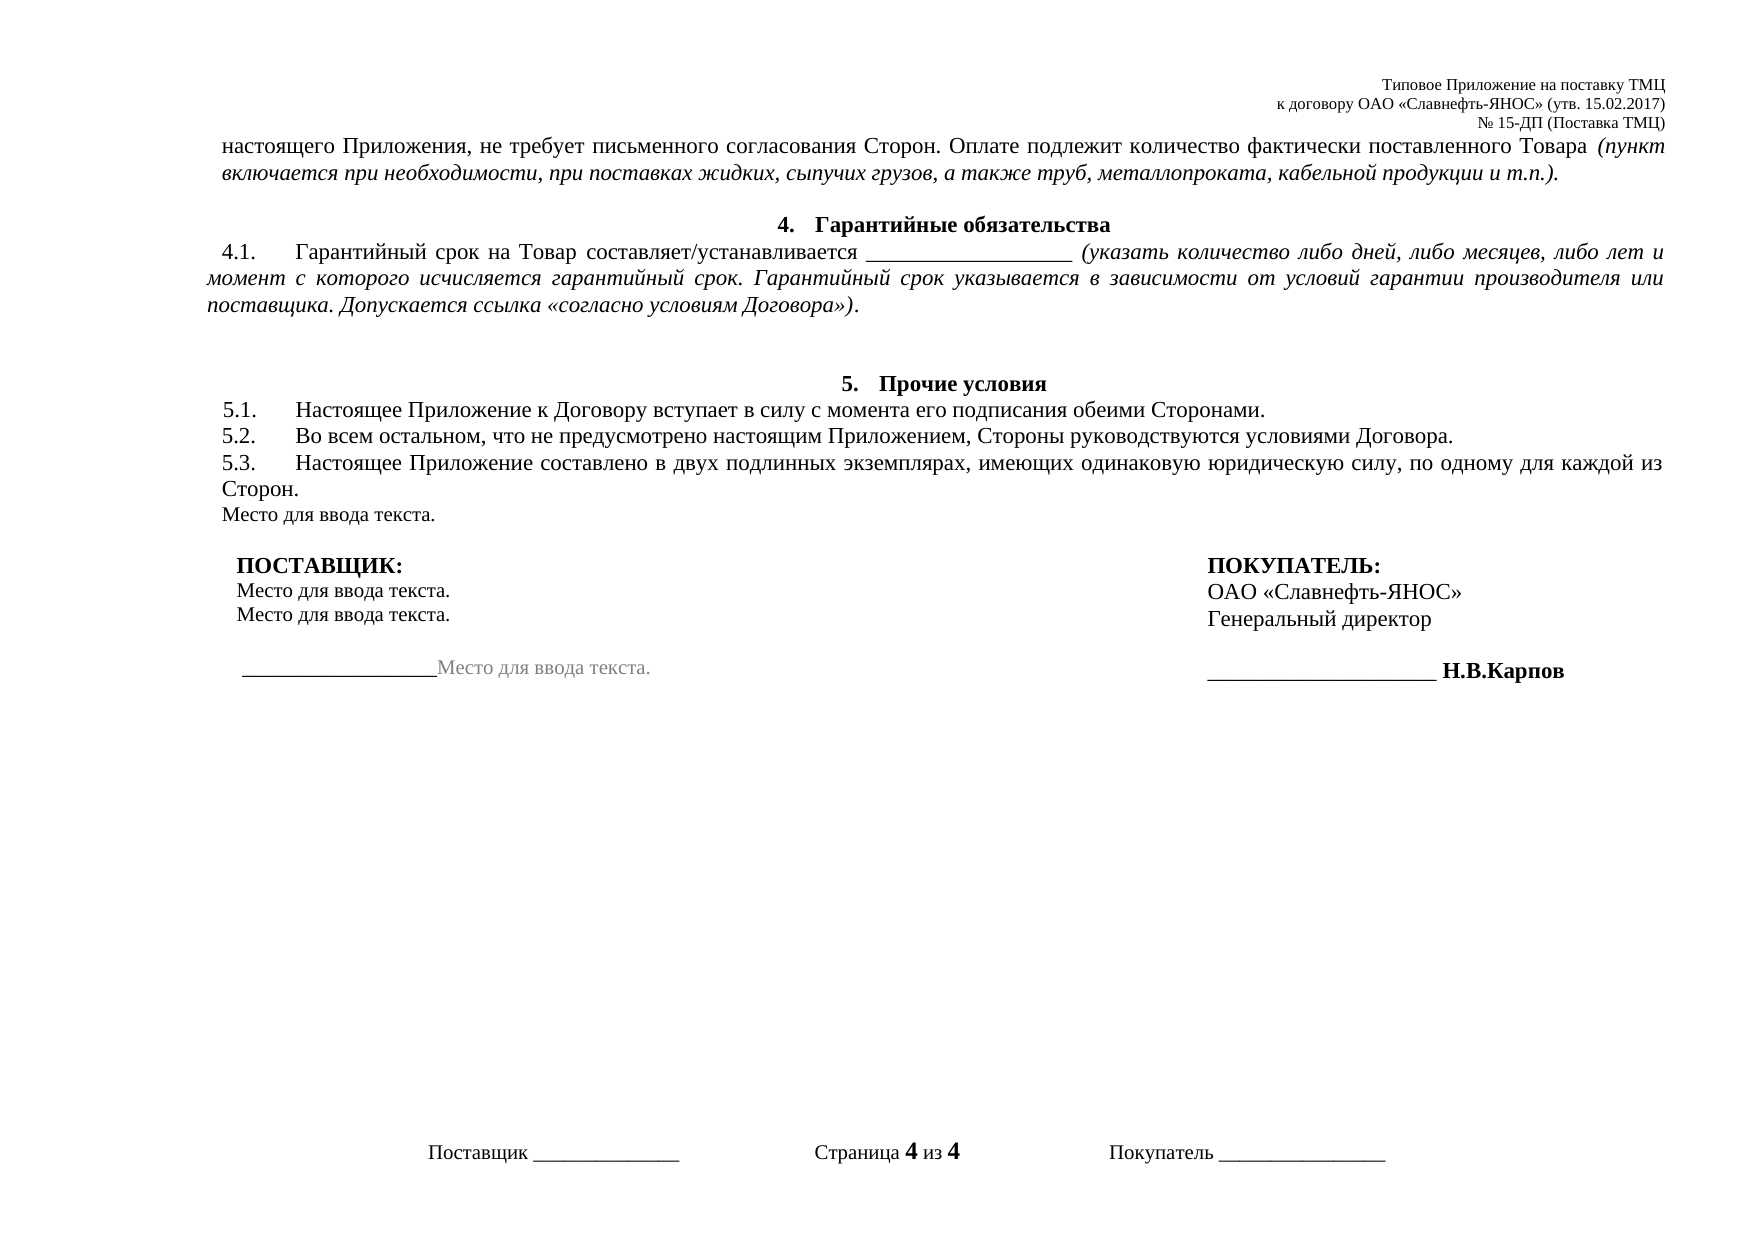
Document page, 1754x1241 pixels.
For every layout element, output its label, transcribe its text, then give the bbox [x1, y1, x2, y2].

table_header ПОСТАВЩИК: [135, 552, 1196, 706]
text 5.2. Во всем остальном, что не предусмотрено настоящим Приложением, Стороны руководствуются условиями Договора. [222, 422, 1665, 449]
text 5.3. Настоящее Приложение составлено в двух подлинных экземплярах, имеющих одинаковую юридическую силу, по одному для каждой из Сторон. [222, 449, 1665, 501]
list Гарантийные обязательства [223, 212, 1665, 238]
text 5.1. Настоящее Приложение к Договору вступает в силу с момента его подписания обеими Сторонами. [223, 396, 1665, 422]
text 4.1. Гарантийный срок на Товар . [207, 238, 1665, 317]
list Прочие условия [223, 370, 1665, 396]
table_header ПОКУПАТЕЛЬ: ОАО «Славнефть-ЯНОС» Генеральный директор ____________________ [1196, 552, 1734, 706]
